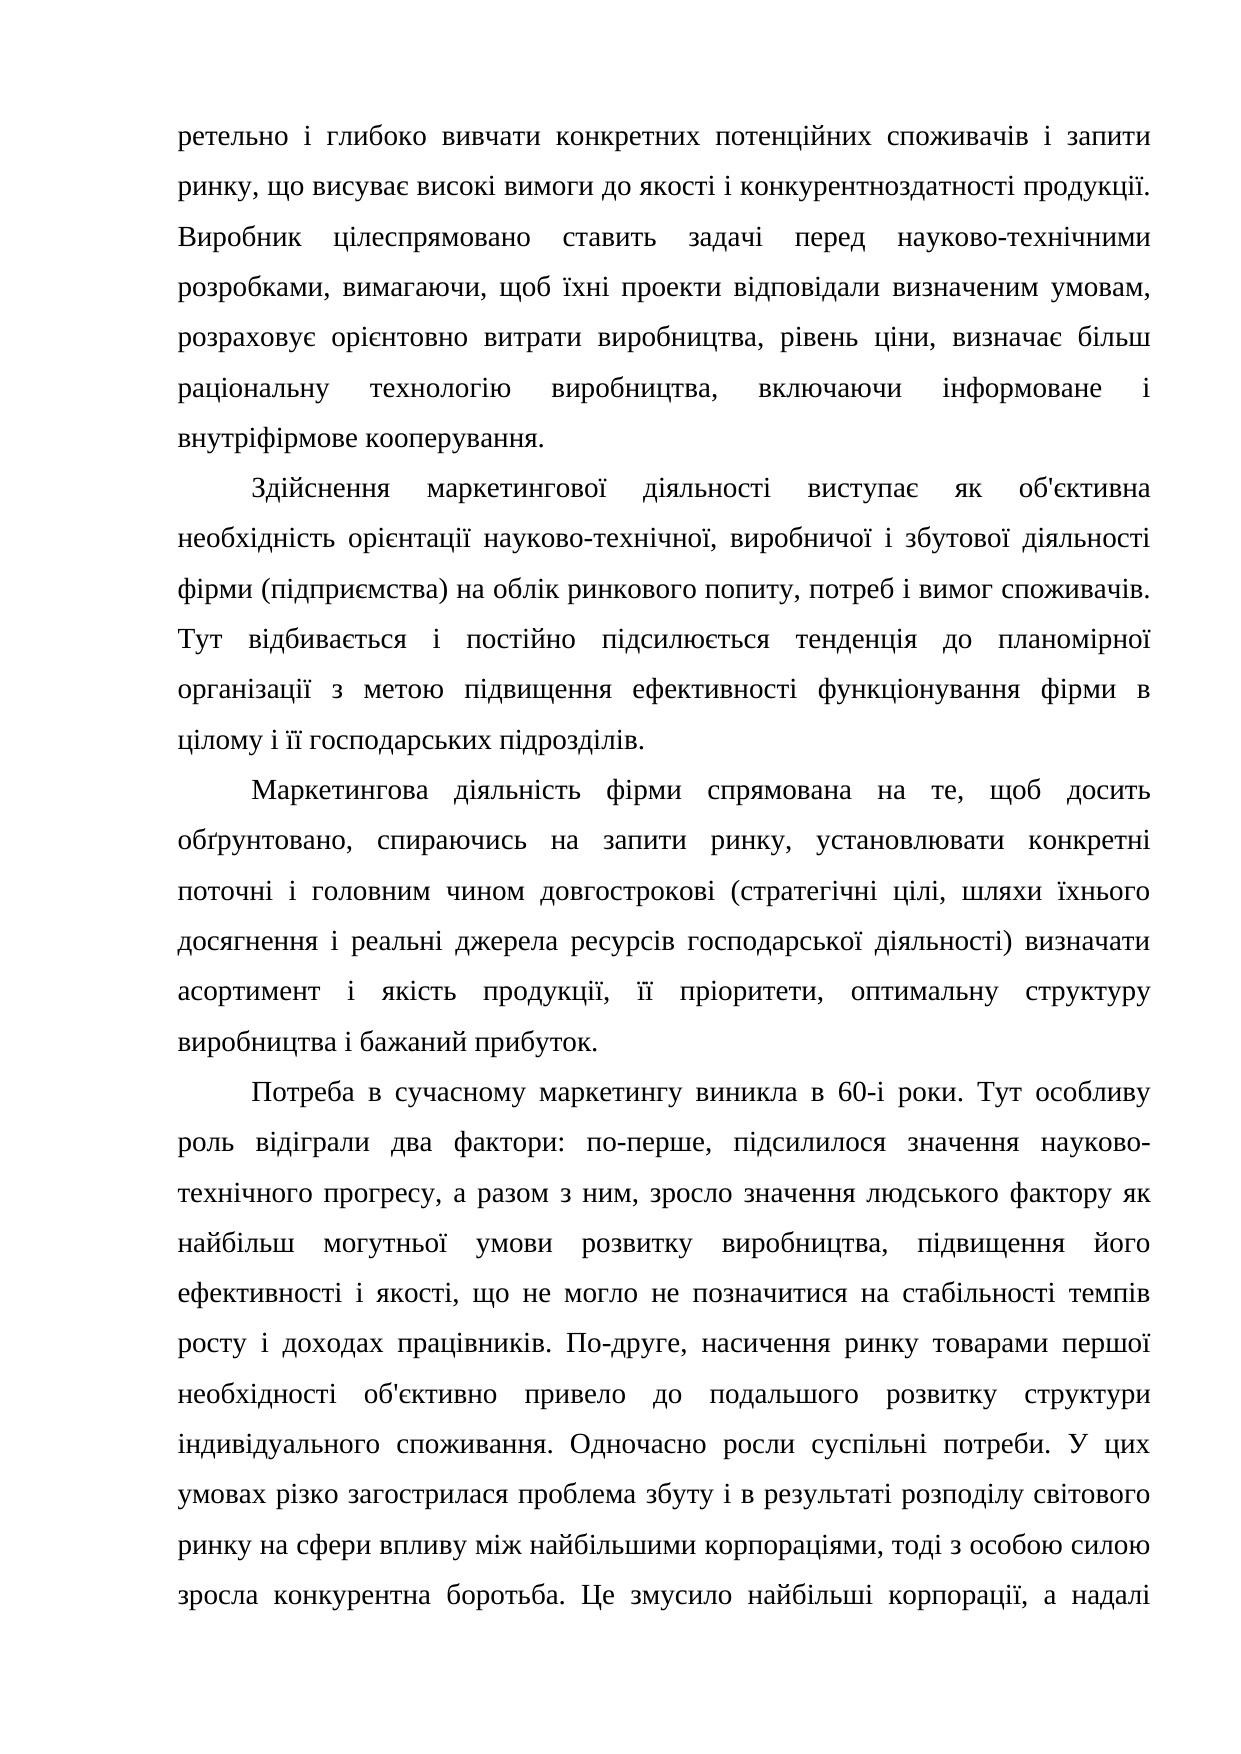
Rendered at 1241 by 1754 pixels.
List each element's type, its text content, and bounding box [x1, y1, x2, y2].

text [177, 1074, 1152, 1611]
text Здійснення маркетингової діяльності виступає як об'єктивна необхідність орієнтації науково-технічної, виробничої і збутової діяльності фірми (підприємства) на облік ринкового попиту, потреб і вимог споживачів. Тут відбивається і постійно підсилюється тенденція до планомірної організації з метою підвищення ефективності функціонування фірми в цілому і її господарських підрозділів. [177, 470, 1152, 755]
text Маркетингова діяльність фірми спрямована на те, щоб досить обґрунтовано, спираючись на запити ринку, установлювати конкретні поточні і головним чином довгострокові (стратегічні цілі, шляхи їхнього досягнення і реальні джерела ресурсів господарської діяльності) визначати асортимент і якість продукції, її пріоритети, оптимальну структуру виробництва і бажаний прибуток. [177, 772, 1152, 1057]
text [177, 118, 1152, 453]
